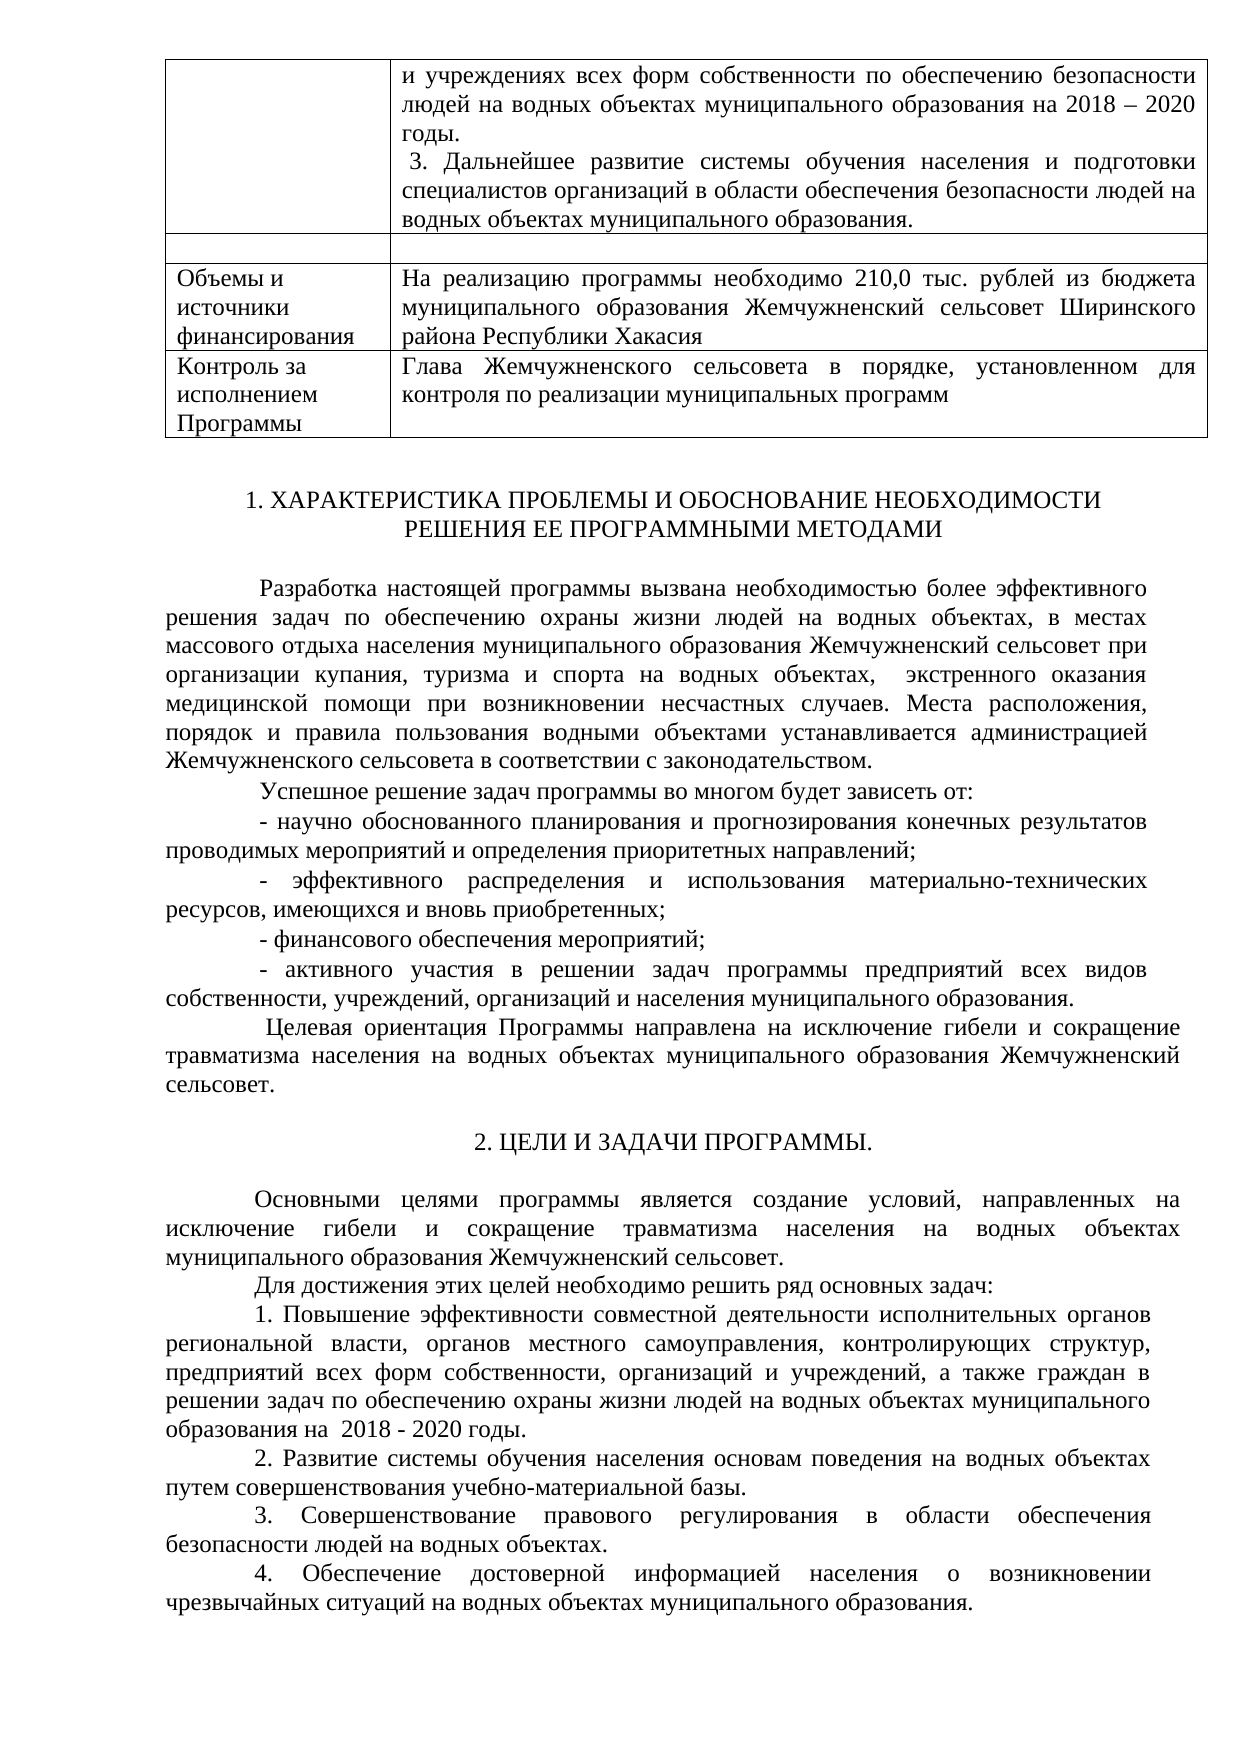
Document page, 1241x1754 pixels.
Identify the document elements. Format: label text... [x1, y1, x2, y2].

table_cell Глава Жемчужненского сельсовета в порядке, установленном для контроля по реализации муниципальных программ [391, 351, 1207, 437]
table_cell На реализацию программы необходимо 210,0 тыс. рублей из бюджета муниципального образования Жемчужненский сельсовет Ширинского района Республики Хакасия [391, 264, 1207, 350]
text Для достижения этих целей необходимо решить ряд основных задач: [165, 1270, 1181, 1299]
text 3. Совершенствование правового регулирования в области обеспечения безопасности людей на водных объектах. [165, 1500, 1152, 1558]
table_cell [391, 60, 1207, 233]
table_cell [391, 234, 1207, 262]
text Успешное решение задач программы во многом будет зависеть от: [165, 776, 1148, 804]
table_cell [166, 60, 390, 233]
text Основными целями программы является создание условий, направленных на исключение гибели и сокращение травматизма населения на водных объектах муниципального образования Жемчужненский сельсовет. [165, 1184, 1181, 1270]
text - эффективного распределения и использования материально-технических ресурсов, имеющихся и вновь приобретенных; [165, 865, 1148, 922]
text - финансового обеспечения мероприятий; [165, 924, 1148, 953]
text 2. ЦЕЛИ И ЗАДАЧИ ПРОГРАММЫ. [165, 1127, 1181, 1155]
text - научно обоснованного планирования и прогнозирования конечных результатов проводимых мероприятий и определения приоритетных направлений; [165, 806, 1148, 863]
table_cell Объемы и источники финансирования [166, 264, 390, 350]
table_cell Контроль за исполнением Программы [166, 351, 390, 437]
text РЕШЕНИЯ ЕЕ ПРОГРАММНЫМИ МЕТОДАМИ [165, 514, 1181, 543]
text Целевая ориентация Программы направлена на исключение гибели и сокращение травматизма населения на водных объектах муниципального образования Жемчужненский сельсовет. [165, 1012, 1181, 1098]
text 2. Развитие системы обучения населения основам поведения на водных объектах путем совершенствования учебно-материальной базы. [165, 1443, 1152, 1500]
text Разработка настоящей программы вызвана необходимостью более эффективного решения задач по обеспечению охраны жизни людей на водных объектах, в местах массового отдыха населения муниципального образования Жемчужненский сельсовет при организации купания, туризма и спорта на водных объектах, экстренного оказания медицинской помощи при возникновении несчастных случаев. Места расположения, порядок и правила пользования водными объектами устанавливается администрацией Жемчужненского сельсовета в соответствии с законодательством. [165, 573, 1148, 774]
table_cell [166, 234, 390, 262]
text - активного участия в решении задач программы предприятий всех видов собственности, учреждений, организаций и населения муниципального образования. [165, 954, 1148, 1012]
text 1. Повышение эффективности совместной деятельности исполнительных органов региональной власти, органов местного самоуправления, контролирующих структур, предприятий всех форм собственности, организаций и учреждений, а также граждан в решении задач по обеспечению охраны жизни людей на водных объектах муниципального образования на 2018 - 2020 годы. [165, 1299, 1152, 1443]
text 4. Обеспечение достоверной информацией населения о возникновении чрезвычайных ситуаций на водных объектах муниципального образования. [165, 1558, 1152, 1615]
list 1. ХАРАКТЕРИСТИКА ПРОБЛЕМЫ И ОБОСНОВАНИЕ НЕОБХОДИМОСТИ [165, 485, 1181, 514]
